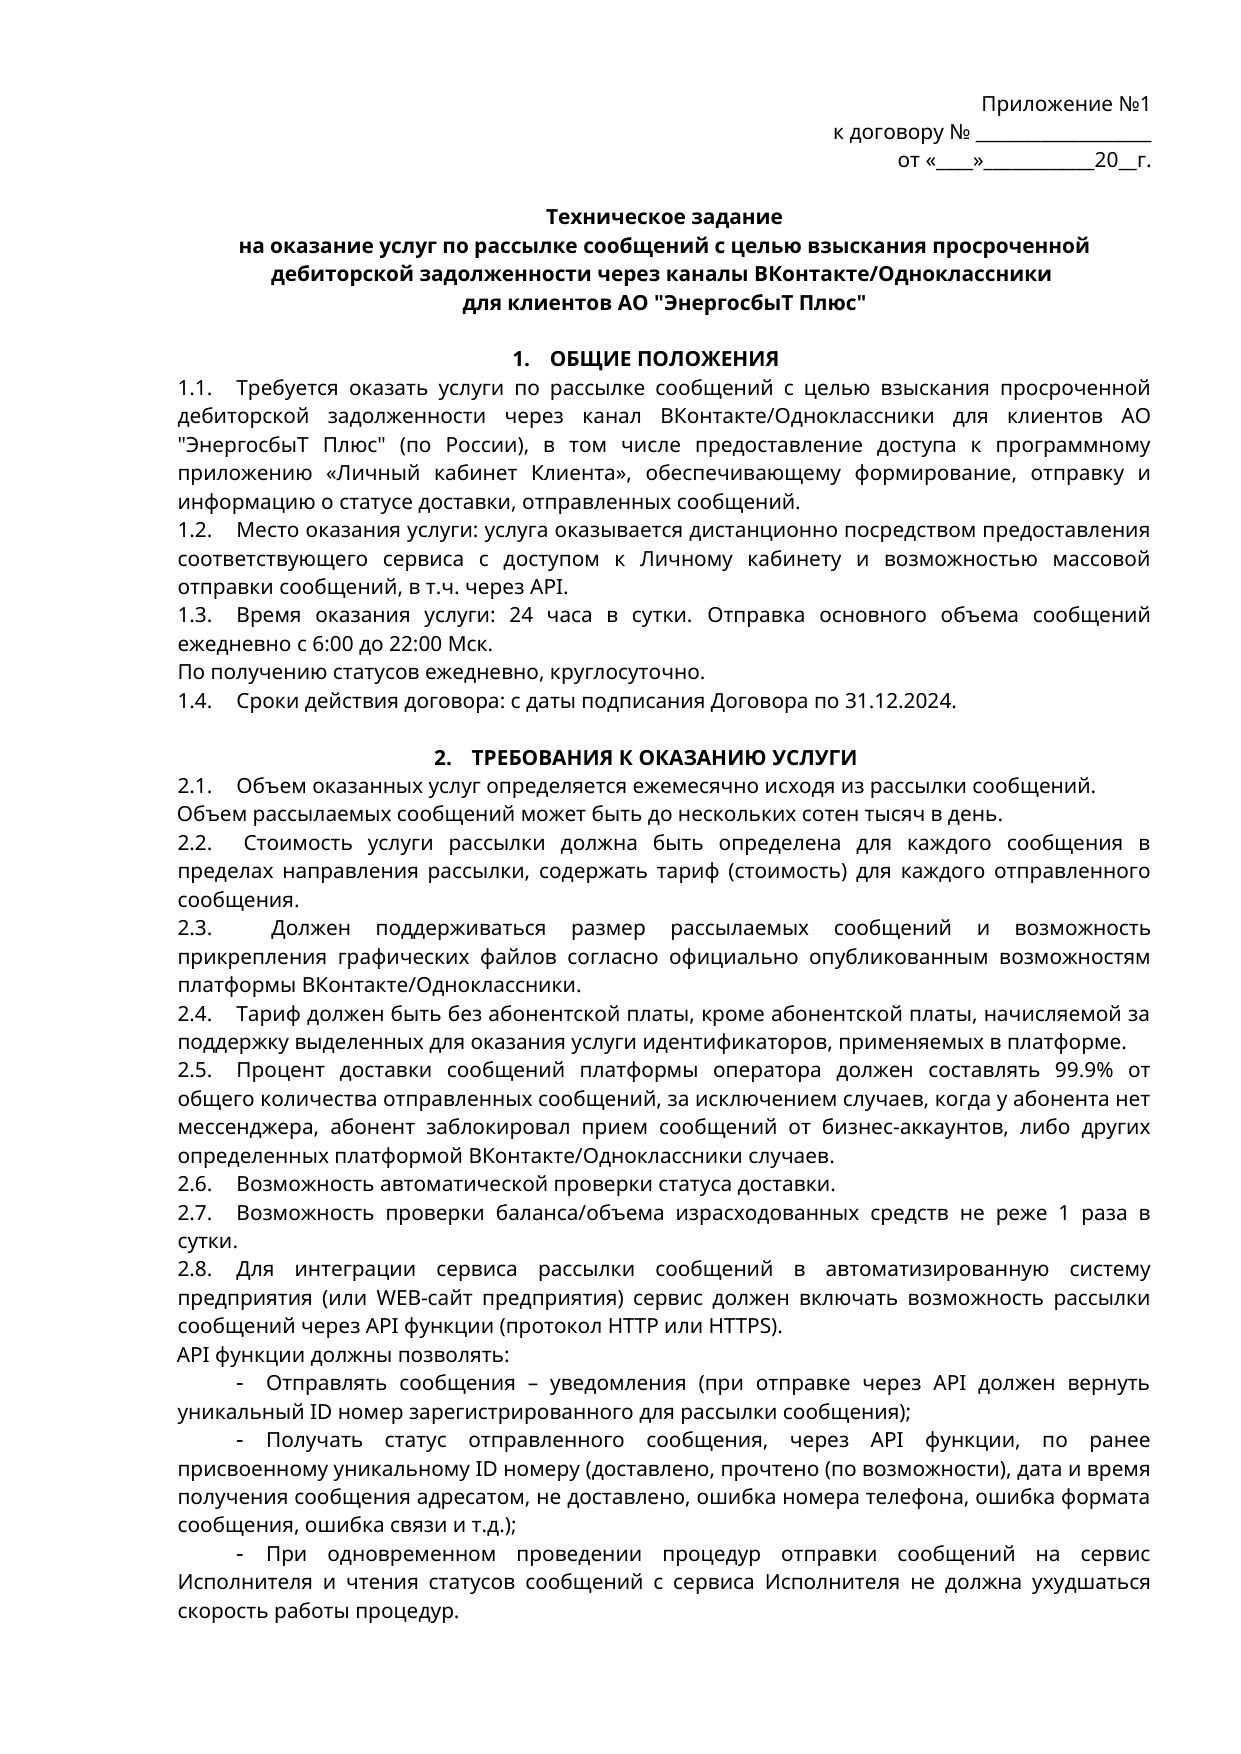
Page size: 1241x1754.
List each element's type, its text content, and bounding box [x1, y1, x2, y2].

text API функции должны позволять: [177, 1340, 1152, 1368]
list Стоимость услуги рассылки должна быть определена для каждого сообщения в пределах направления рассылки, содержать тариф (стоимость) для каждого отправленного сообщения. [177, 828, 1152, 913]
text Приложение №1 [177, 89, 1152, 117]
list Сроки действия договора: с даты подписания Договора по 31.12.2024. [177, 686, 1152, 714]
text к договору № ___________________ [177, 117, 1152, 146]
subtitle ОБЩИЕ ПОЛОЖЕНИЯ [177, 344, 1114, 373]
text Объем рассылаемых сообщений может быть до нескольких сотен тысяч в день. [177, 799, 1152, 828]
list Тариф должен быть без абонентской платы, кроме абонентской платы, начисляемой за поддержку выделенных для оказания услуги идентификаторов, применяемых в платформе. [177, 999, 1152, 1056]
list Получать статус отправленного сообщения, через API функции, по ранее присвоенному уникальному ID номеру (доставлено, прочтено (по возможности), дата и время получения сообщения адресатом, не доставлено, ошибка номера телефона, ошибка формата сообщения, ошибка связи и т.д.); [177, 1425, 1152, 1539]
list Время оказания услуги: 24 часа в сутки. Отправка основного объема сообщений ежедневно с 6:00 до 22:00 Мск. [177, 601, 1152, 657]
list Объем оказанных услуг определяется ежемесячно исходя из рассылки сообщений. [177, 771, 1152, 799]
subtitle ТРЕБОВАНИЯ К ОКАЗАНИЮ УСЛУГИ [177, 743, 1114, 771]
list Место оказания услуги: услуга оказывается дистанционно посредством предоставления соответствующего сервиса с доступом к Личному кабинету и возможностью массовой отправки сообщений, в т.ч. через API. [177, 515, 1152, 601]
list Отправлять сообщения – уведомления (при отправке через API должен вернуть уникальный ID номер зарегистрированного для рассылки сообщения); [177, 1368, 1152, 1425]
text По получению статусов ежедневно, круглосуточно. [177, 657, 1152, 686]
list Требуется оказать услуги по рассылке сообщений с целью взыскания просроченной дебиторской задолженности через канал ВКонтакте/Одноклассники для клиентов АО "ЭнергосбыТ Плюс" (по России), в том числе предоставление доступа к программному приложению «Личный кабинет Клиента», обеспечивающему формирование, отправку и информацию о статусе доставки, отправленных сообщений. [177, 373, 1152, 515]
list Должен поддерживаться размер рассылаемых сообщений и возможность прикрепления графических файлов согласно официально опубликованным возможностям платформы ВКонтакте/Одноклассники. [177, 913, 1152, 999]
text Техническое задание [177, 202, 1152, 231]
list Возможность автоматической проверки статуса доставки. [177, 1169, 1152, 1198]
text на оказание услуг по рассылке сообщений с целью взыскания просроченной дебиторской задолженности через каналы ВКонтакте/Одноклассники для клиентов АО "ЭнергосбыТ Плюс" [177, 231, 1152, 316]
list Процент доставки сообщений платформы оператора должен составлять 99.9% от общего количества отправленных сообщений, за исключением случаев, когда у абонента нет мессенджера, абонент заблокировал прием сообщений от бизнес-аккаунтов, либо других определенных платформой ВКонтакте/Одноклассники случаев. [177, 1056, 1152, 1169]
text от «____»____________20__г. [177, 146, 1152, 174]
list Для интеграции сервиса рассылки сообщений в автоматизированную систему предприятия (или WEB-сайт предприятия) сервис должен включать возможность рассылки сообщений через API функции (протокол HTTP или HTTPS). [177, 1254, 1152, 1340]
list При одновременном проведении процедур отправки сообщений на сервис Исполнителя и чтения статусов сообщений с сервиса Исполнителя не должна ухудшаться скорость работы процедур. [177, 1539, 1152, 1624]
list Возможность проверки баланса/объема израсходованных средств не реже 1 раза в сутки. [177, 1198, 1152, 1254]
